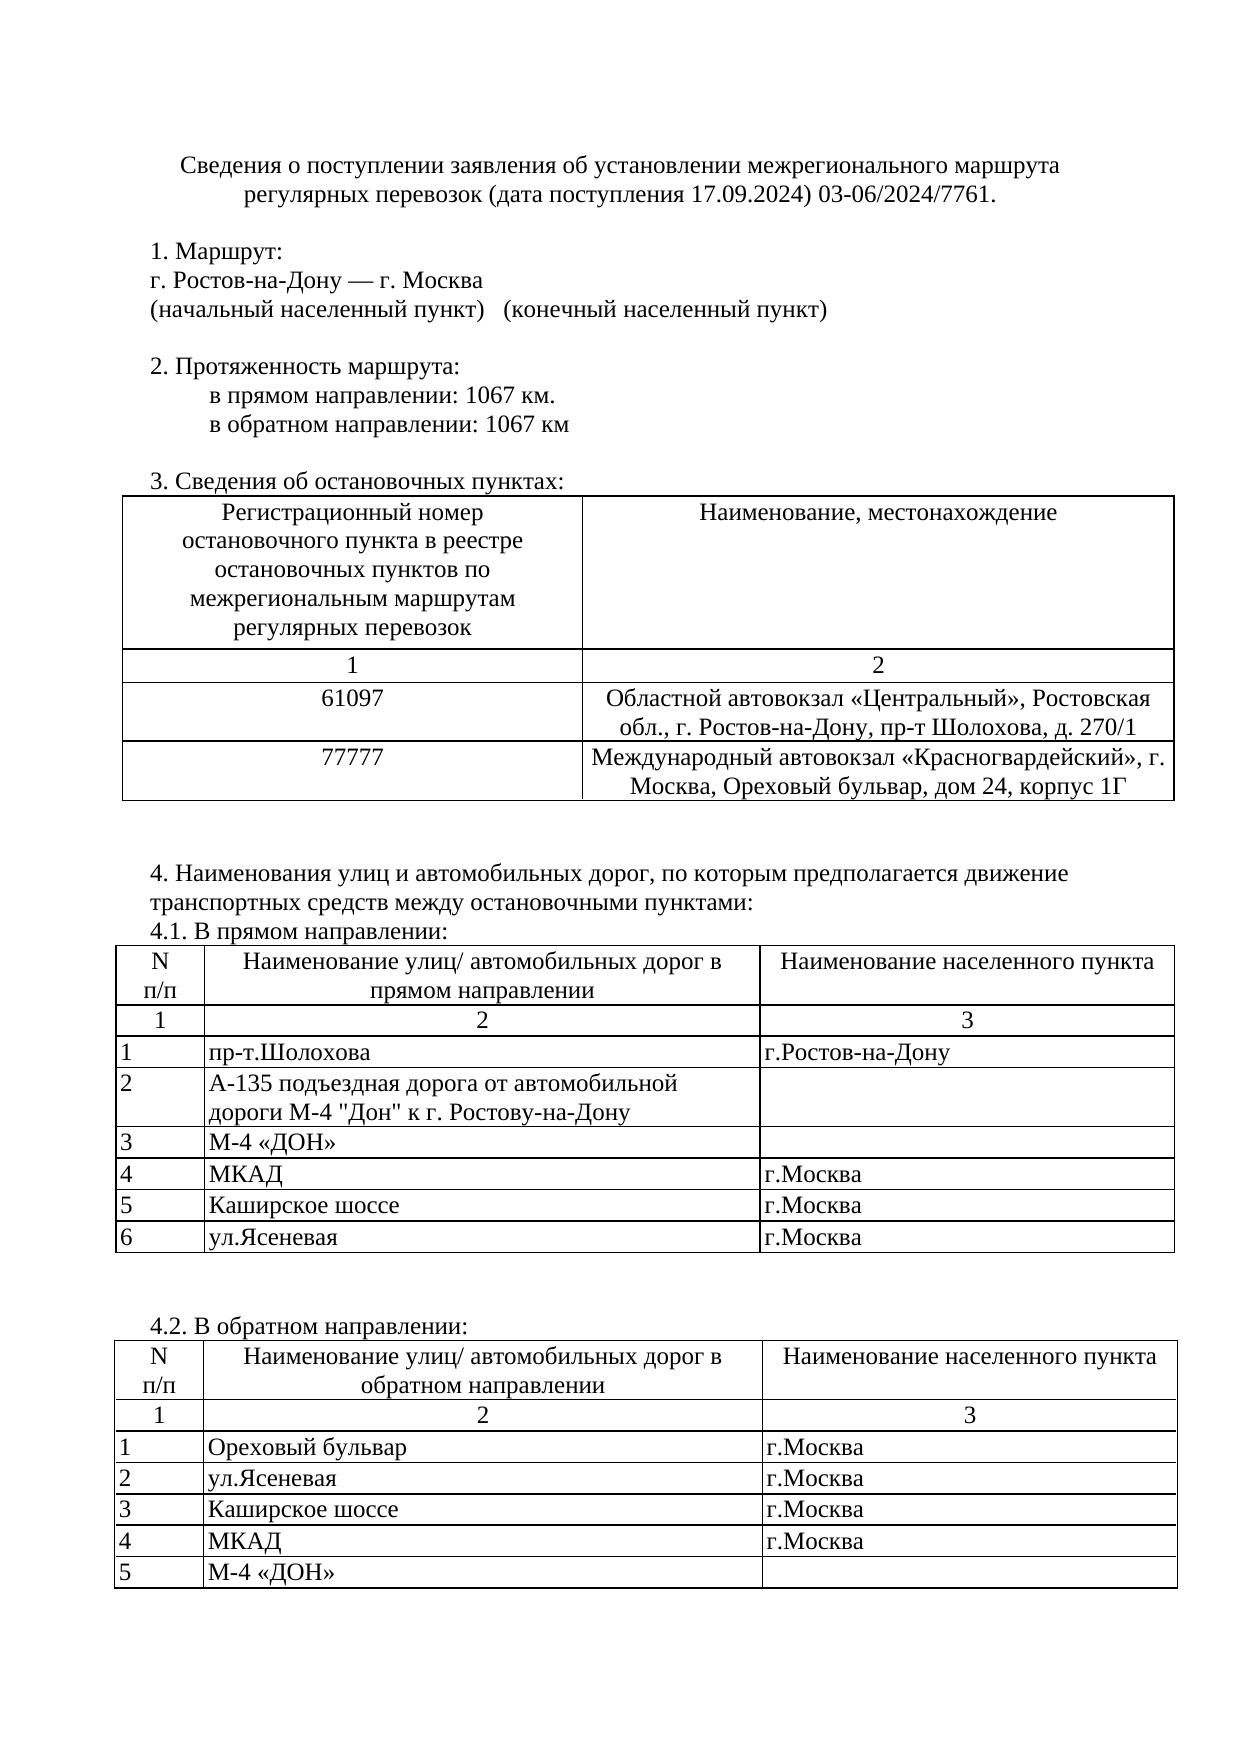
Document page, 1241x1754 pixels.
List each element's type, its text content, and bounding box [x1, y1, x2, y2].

table_cell 3 [117, 1127, 204, 1157]
table_cell 2 [205, 1006, 759, 1035]
table_cell 5 [115, 1557, 203, 1587]
table_header Наименование улиц/ автомобильных дорог в прямом направлении [205, 946, 759, 1004]
table_cell г.Москва [763, 1493, 1177, 1524]
table_cell 4 [117, 1159, 204, 1189]
table_cell ул.Ясеневая [204, 1463, 762, 1493]
text г. Ростов-на-Дону — г. Москва [150, 265, 1090, 294]
table_cell г.Москва [761, 1159, 1174, 1189]
text (начальный населенный пункт) (конечный населенный пункт) [150, 294, 1090, 322]
table_cell 3 [761, 1006, 1174, 1035]
text 2. Протяженность маршрута: [150, 351, 1090, 380]
table_cell 1 [117, 1006, 204, 1035]
table_cell 2 [117, 1068, 204, 1126]
table_cell 6 [117, 1222, 204, 1252]
text 1. Маршрут: [150, 236, 1090, 265]
table_header Наименование населенного пункта [761, 946, 1174, 1004]
table_cell [761, 1127, 1174, 1157]
table_cell 2 [204, 1400, 762, 1430]
text 4. Наименования улиц и автомобильных дорог, по которым предполагается движение транспортных средств между остановочными пунктами: [150, 858, 1090, 916]
table_cell М-4 «ДОН» [205, 1127, 759, 1157]
table_cell 1 [117, 1037, 204, 1067]
table_cell 77777 [123, 742, 582, 799]
table_cell 5 [117, 1190, 204, 1220]
table_cell 1 [115, 1400, 203, 1430]
table_cell Каширское шоссе [205, 1190, 759, 1220]
text в обратном направлении: 1067 км [150, 409, 1090, 437]
table_cell Областной автовокзал «Центральный», Ростовская обл., г. Ростов-на-Дону, пр-т Шолохова, д. 270/1 [583, 683, 1173, 740]
table_header Наименование, местонахождение [583, 497, 1173, 648]
table_cell [761, 1068, 1174, 1126]
table_header Регистрационный номер остановочного пункта в реестре остановочных пунктов по межрегиональным маршрутам регулярных перевозок [123, 497, 582, 648]
table_cell А-135 подъездная дорога от автомобильной дороги М-4 "Дон" к г. Ростову-на-Дону [205, 1068, 759, 1126]
table_cell 3 [763, 1399, 1177, 1430]
table_cell Международный автовокзал «Красногвардейский», г. Москва, Ореховый бульвар, дом 24, корпус 1Г [583, 742, 1173, 799]
table_cell 2 [115, 1463, 203, 1493]
table_cell 3 [115, 1494, 203, 1524]
table_cell 4 [115, 1525, 203, 1556]
table_cell пр-т.Шолохова [205, 1037, 759, 1067]
table_header N п/п [115, 1341, 203, 1398]
text 4.2. В обратном направлении: [150, 1311, 1090, 1339]
table_cell МКАД [204, 1526, 762, 1556]
table_cell Каширское шоссе [204, 1495, 762, 1524]
table_cell г.Москва [761, 1190, 1174, 1220]
table_cell 1 [123, 650, 582, 681]
table_cell г.Москва [761, 1222, 1174, 1252]
text 3. Сведения об остановочных пунктах: [150, 466, 1090, 495]
table_cell ул.Ясеневая [205, 1222, 759, 1252]
table_cell 61097 [123, 683, 582, 740]
table_cell МКАД [205, 1159, 759, 1189]
table_header N п/п [117, 946, 204, 1004]
table_cell 1 [115, 1431, 203, 1461]
text Сведения о поступлении заявления об установлении межрегионального маршрута регулярных перевозок (дата поступления 17.09.2024) 03-06/2024/7761. [150, 150, 1090, 207]
table_cell [763, 1556, 1177, 1587]
table_cell 2 [583, 650, 1173, 681]
table_header Наименование улиц/ автомобильных дорог в обратном направлении [204, 1341, 762, 1398]
table_cell г.Ростов-на-Дону [761, 1037, 1174, 1067]
text в прямом направлении: 1067 км. [150, 380, 1090, 409]
table_cell М-4 «ДОН» [204, 1557, 762, 1587]
text 4.1. В прямом направлении: [150, 916, 1090, 945]
table_cell г.Москва [763, 1430, 1177, 1461]
table_cell г.Москва [763, 1524, 1177, 1556]
table_cell г.Москва [763, 1461, 1177, 1493]
table_header Наименование населенного пункта [763, 1341, 1177, 1398]
table_cell Ореховый бульвар [204, 1432, 762, 1461]
